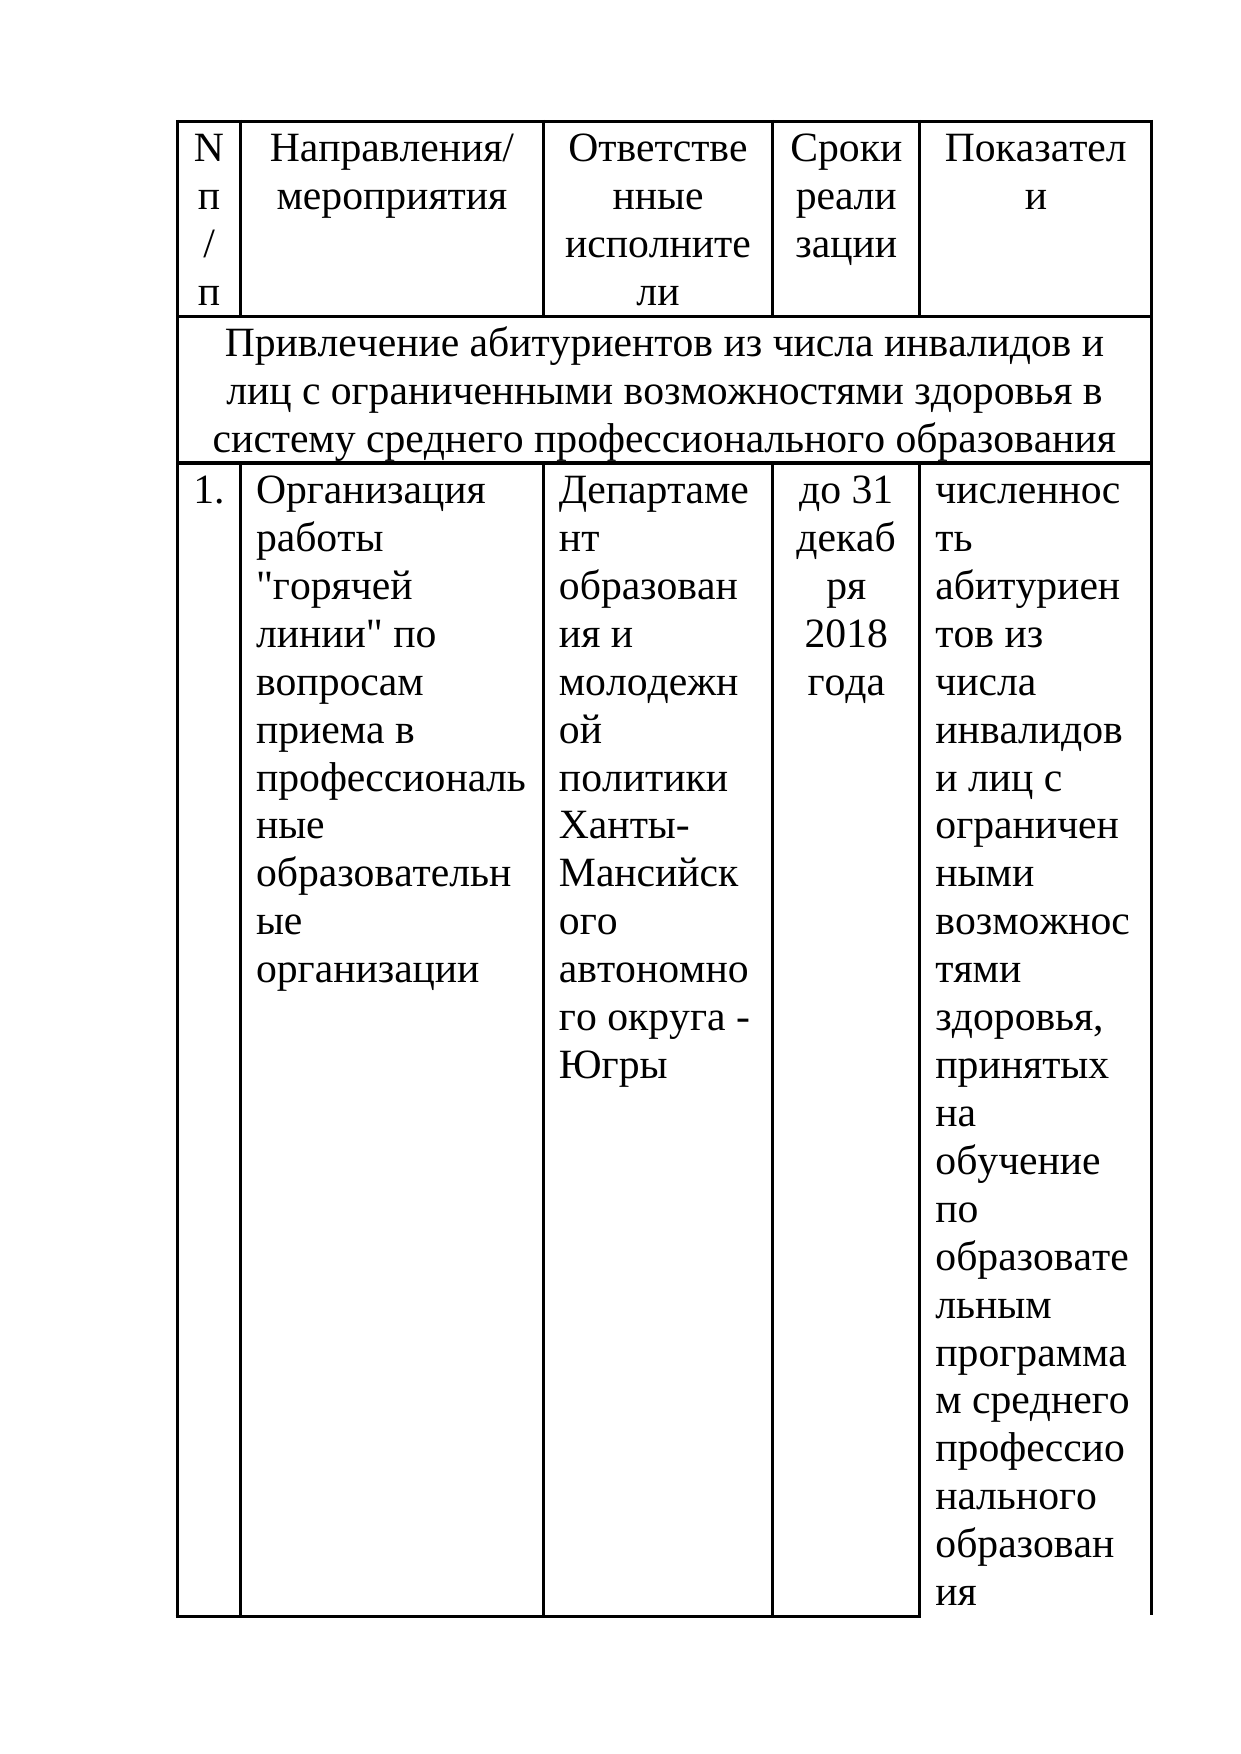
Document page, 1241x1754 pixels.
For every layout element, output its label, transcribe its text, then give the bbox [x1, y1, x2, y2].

table_cell Направления/мероприятия [242, 123, 542, 314]
table_cell Организация работы "горячей линии" по вопросам приема в профессиональные образовательные организации [242, 465, 542, 1614]
table_cell численность абитуриентов из числа инвалидов и лиц с ограниченными возможностями здоровья, принятых на обучение по образовательным программам среднего профессионального образования [921, 465, 1150, 1614]
table_cell Ответственные исполнители [545, 123, 771, 314]
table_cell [774, 465, 918, 1614]
table_cell Сроки реализации [774, 123, 918, 314]
table_cell 1. [179, 465, 239, 1614]
table_cell Привлечение абитуриентов из числа инвалидов и лиц с ограниченными возможностями здоровья в систему среднего профессионального образования [179, 318, 1150, 461]
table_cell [545, 465, 771, 1614]
table_cell N п/п [179, 123, 239, 314]
table_cell Показатели [921, 123, 1150, 314]
